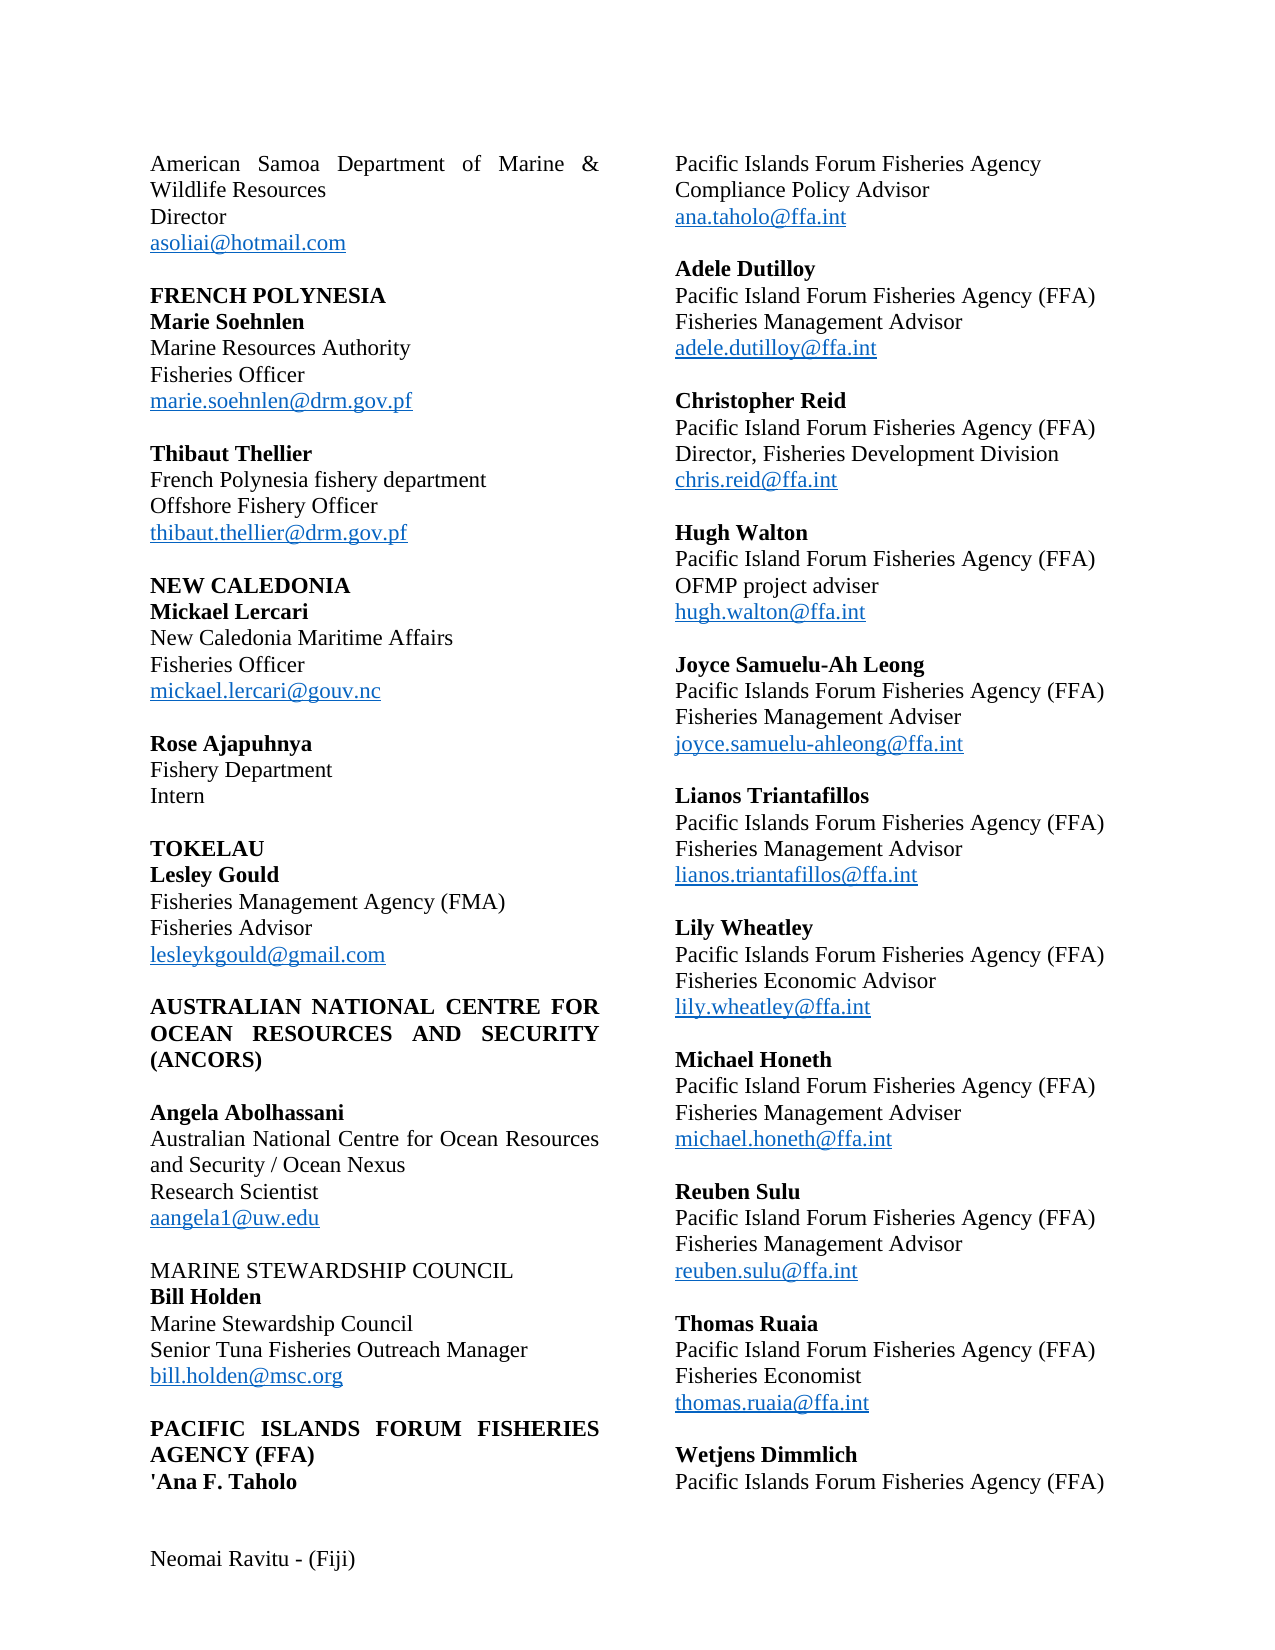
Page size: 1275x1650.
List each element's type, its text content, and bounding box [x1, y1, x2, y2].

text Pacific Island Forum Fisheries Agency (FFA) [675, 545, 1125, 572]
text Thomas Ruaia [675, 1309, 1125, 1336]
text Fisheries Management Advisor [675, 308, 1125, 334]
text marie.soehnlen@drm.gov.pf [150, 387, 600, 413]
text New Caledonia Maritime Affairs [150, 624, 600, 651]
text PACIFIC ISLANDS FORUM FISHERIES AGENCY (FFA) [150, 1415, 600, 1468]
text Senior Tuna Fisheries Outreach Manager [150, 1336, 600, 1362]
text hugh.walton@ffa.int [675, 598, 1125, 624]
text Angela Abolhassani [150, 1099, 600, 1125]
text Director [150, 203, 600, 229]
text Christopher Reid [675, 387, 1125, 413]
text Intern [150, 782, 600, 809]
text aangela1@uw.edu [150, 1204, 600, 1231]
text Michael Honeth [675, 1046, 1125, 1072]
text Fisheries Management Adviser [675, 703, 1125, 730]
text Adele Dutilloy [675, 255, 1125, 282]
text NEW CALEDONIA [150, 572, 600, 598]
text Marine Stewardship Council [150, 1309, 600, 1336]
text thomas.ruaia@ffa.int [675, 1389, 1125, 1415]
text Fishery Department [150, 756, 600, 782]
text Pacific Island Forum Fisheries Agency (FFA) [675, 413, 1125, 440]
text chris.reid@ffa.int [675, 466, 1125, 493]
text mickael.lercari@gouv.nc [150, 677, 600, 703]
text MARINE STEWARDSHIP COUNCIL [150, 1257, 600, 1283]
text French Polynesia fishery department [150, 466, 600, 493]
text American Samoa Department of Marine & Wildlife Resources [150, 150, 600, 203]
text Fisheries Management Adviser [675, 1099, 1125, 1125]
text Pacific Islands Forum Fisheries Agency (FFA) [675, 941, 1125, 967]
text Mickael Lercari [150, 598, 600, 624]
text Pacific Islands Forum Fisheries Agency (FFA) [675, 809, 1125, 835]
text Pacific Islands Forum Fisheries Agency (FFA) [675, 1468, 1125, 1494]
text lesleykgould@gmail.com [150, 941, 600, 967]
text 'Ana F. Taholo [150, 1468, 600, 1494]
text Pacific Island Forum Fisheries Agency (FFA) [675, 1072, 1125, 1099]
text asoliai@hotmail.com [150, 229, 600, 255]
text joyce.samuelu-ahleong@ffa.int [675, 730, 1125, 756]
text Fisheries Advisor [150, 914, 600, 941]
text thibaut.thellier@drm.gov.pf [150, 519, 600, 545]
text Research Scientist [150, 1178, 600, 1204]
text FRENCH POLYNESIA [150, 282, 600, 308]
text Fisheries Officer [150, 361, 600, 387]
text reuben.sulu@ffa.int [675, 1257, 1125, 1283]
text Rose Ajapuhnya [150, 730, 600, 756]
text adele.dutilloy@ffa.int [675, 334, 1125, 361]
text Joyce Samuelu-Ah Leong [675, 651, 1125, 677]
text Compliance Policy Advisor [675, 176, 1125, 203]
text bill.holden@msc.org [150, 1362, 600, 1389]
text Bill Holden [150, 1283, 600, 1309]
text OFMP project adviser [675, 572, 1125, 598]
text Fisheries Economist [675, 1362, 1125, 1389]
text Fisheries Officer [150, 651, 600, 677]
text Pacific Island Forum Fisheries Agency (FFA) [675, 1336, 1125, 1362]
text Hugh Walton [675, 519, 1125, 545]
text Marine Resources Authority [150, 334, 600, 361]
text Australian National Centre for Ocean Resources and Security / Ocean Nexus [150, 1125, 600, 1178]
text Fisheries Economic Advisor [675, 967, 1125, 993]
text Offshore Fishery Officer [150, 493, 600, 519]
text Pacific Islands Forum Fisheries Agency (FFA) [675, 677, 1125, 703]
text Fisheries Management Agency (FMA) [150, 888, 600, 914]
text Director, Fisheries Development Division [675, 440, 1125, 466]
text Reuben Sulu [675, 1178, 1125, 1204]
text Pacific Island Forum Fisheries Agency (FFA) [675, 282, 1125, 308]
text Wetjens Dimmlich [675, 1441, 1125, 1468]
text Pacific Islands Forum Fisheries Agency [675, 150, 1125, 176]
text Fisheries Management Advisor [675, 1231, 1125, 1257]
text Lily Wheatley [675, 914, 1125, 941]
text lily.wheatley@ffa.int [675, 993, 1125, 1020]
text Marie Soehnlen [150, 308, 600, 334]
text TOKELAU [150, 835, 600, 862]
text michael.honeth@ffa.int [675, 1125, 1125, 1151]
text Fisheries Management Advisor [675, 835, 1125, 862]
text Lesley Gould [150, 862, 600, 888]
text Pacific Island Forum Fisheries Agency (FFA) [675, 1204, 1125, 1231]
text Lianos Triantafillos [675, 782, 1125, 809]
text Thibaut Thellier [150, 440, 600, 466]
text ana.taholo@ffa.int [675, 203, 1125, 229]
text AUSTRALIAN NATIONAL CENTRE FOR OCEAN RESOURCES AND SECURITY (ANCORS) [150, 993, 600, 1072]
text lianos.triantafillos@ffa.int [675, 862, 1125, 888]
